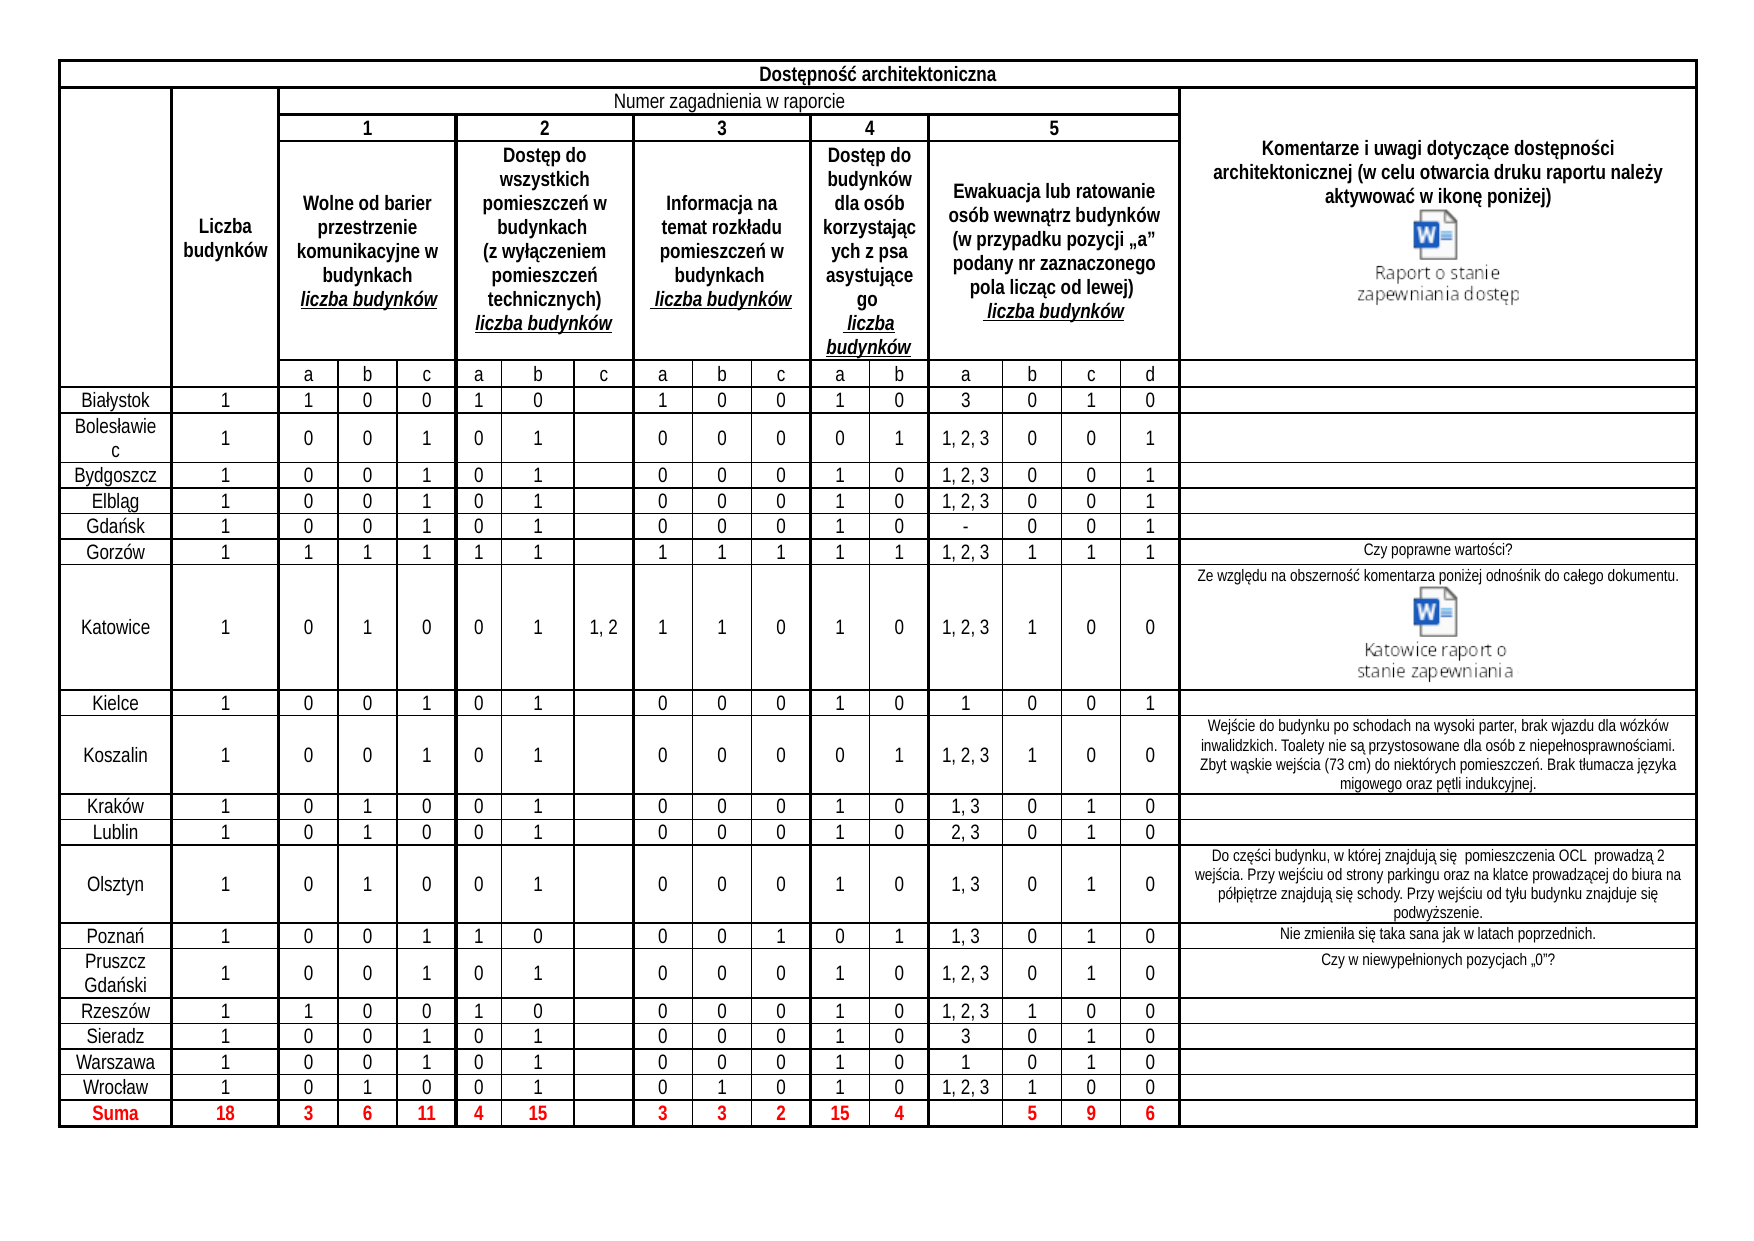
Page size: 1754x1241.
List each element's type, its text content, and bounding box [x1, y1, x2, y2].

table_cell 1 [502, 540, 573, 564]
table_cell 1, 2 [575, 565, 632, 689]
table_cell [575, 795, 632, 818]
table_cell 0 [870, 846, 927, 922]
table_cell 0 [458, 414, 501, 462]
table_cell 0 [458, 846, 501, 922]
table_cell 1 [398, 414, 454, 462]
table_cell 0 [870, 999, 927, 1023]
table_cell 1 [458, 924, 501, 948]
table_cell a [458, 361, 501, 386]
table_cell [575, 489, 632, 513]
table_cell 1 [812, 1024, 869, 1048]
table_cell 0 [1121, 924, 1178, 948]
table_cell 3 [930, 1024, 1002, 1048]
table_cell 0 [280, 1024, 337, 1048]
table_cell 0 [280, 1050, 337, 1074]
table_cell Katowice [61, 565, 170, 689]
table_cell 0 [752, 691, 809, 715]
table_cell 0 [280, 489, 337, 513]
table_cell [575, 1024, 632, 1048]
table_cell 1 [635, 565, 692, 689]
table_cell 1 [173, 846, 277, 922]
table_cell 1 [812, 691, 869, 715]
table_cell 1 [398, 716, 454, 793]
table_cell 0 [870, 795, 927, 818]
table_cell 6 [339, 1101, 396, 1125]
table_cell 0 [458, 795, 501, 818]
table_cell a [280, 361, 337, 386]
table_cell 0 [635, 949, 692, 997]
table_cell 0 [1003, 414, 1061, 462]
table_cell 1 [339, 565, 396, 689]
table_cell 0 [1121, 846, 1178, 922]
table_cell 0 [635, 716, 692, 793]
table_cell 1 [1062, 388, 1120, 412]
table_cell 1 [173, 489, 277, 513]
table_cell 0 [812, 924, 869, 948]
table_cell Olsztyn [61, 846, 170, 922]
table_cell b [502, 361, 573, 386]
table_cell 0 [398, 1075, 454, 1099]
table_cell 1 [693, 540, 751, 564]
table_cell 1 [812, 540, 869, 564]
table_cell 1 [812, 463, 869, 487]
table_cell 0 [693, 1024, 751, 1048]
table_cell 1 [502, 795, 573, 818]
table_cell [1181, 1050, 1695, 1074]
table_cell 1 [1062, 820, 1120, 844]
table_cell 0 [1062, 463, 1120, 487]
table_cell 1 [398, 691, 454, 715]
table_cell 1 [1062, 846, 1120, 922]
table_cell 1 [1003, 716, 1061, 793]
table_cell Rzeszów [61, 999, 170, 1023]
table_cell 5 [930, 116, 1178, 140]
table_cell 1 [635, 388, 692, 412]
table_cell Ewakuacja lub ratowanie osób wewnątrz budynków (w przypadku pozycji „a” podany nr zaznaczonego pola licząc od lewej) liczba budynków [930, 142, 1178, 359]
table_cell 0 [398, 565, 454, 689]
table_cell 0 [458, 489, 501, 513]
table_cell 1 [502, 1024, 573, 1048]
table_cell 0 [280, 820, 337, 844]
table_cell 1 [173, 820, 277, 844]
table_cell 1 [502, 565, 573, 689]
table_cell 1 [502, 820, 573, 844]
table_cell c [575, 361, 632, 386]
table_cell Kraków [61, 795, 170, 818]
table_cell 1, 2, 3 [930, 999, 1002, 1023]
table_cell 1 [1062, 540, 1120, 564]
table_cell 0 [693, 716, 751, 793]
table_cell Wejście do budynku po schodach na wysoki parter, brak wjazdu dla wózków inwalidzkich. Toalety nie są przystosowane dla osób z niepełnosprawnościami. Zbyt wąskie wejścia (73 cm) do niektórych pomieszczeń. Brak tłumacza języka migowego oraz pętli indukcyjnej. [1181, 716, 1695, 793]
table_cell 0 [398, 795, 454, 818]
table_cell [61, 89, 170, 386]
table_cell 1 [173, 999, 277, 1023]
table_cell [1181, 489, 1695, 513]
table_cell 0 [635, 414, 692, 462]
table_cell 0 [398, 388, 454, 412]
table_cell 0 [1003, 949, 1061, 997]
table_cell 1, 2, 3 [930, 489, 1002, 513]
table_cell 3 [635, 1101, 692, 1125]
table_cell b [339, 361, 396, 386]
table_cell 0 [339, 388, 396, 412]
table_cell [575, 514, 632, 538]
table_cell Bydgoszcz [61, 463, 170, 487]
table_cell 0 [812, 414, 869, 462]
table_cell 0 [339, 716, 396, 793]
table_cell Wrocław [61, 1075, 170, 1099]
table_cell 15 [812, 1101, 869, 1125]
table_cell 0 [1062, 691, 1120, 715]
table_cell 4 [870, 1101, 927, 1125]
table_cell [1181, 1024, 1695, 1048]
table_cell 1 [398, 949, 454, 997]
table_cell Do części budynku, w której znajdują się pomieszczenia OCL prowadzą 2 wejścia. Przy wejściu od strony parkingu oraz na klatce prowadzącej do biura na półpiętrze znajdują się schody. Przy wejściu od tyłu budynku znajduje się podwyższenie. [1181, 846, 1695, 922]
table_cell 0 [693, 691, 751, 715]
table_cell Dostęp do budynków dla osób korzystających z psa asystującego liczba budynków [812, 142, 927, 359]
table_cell 0 [1003, 489, 1061, 513]
table_cell Lublin [61, 820, 170, 844]
table_cell 0 [502, 388, 573, 412]
table_cell 1 [502, 846, 573, 922]
table_cell 1 [1121, 691, 1178, 715]
table_cell 1, 2, 3 [930, 414, 1002, 462]
table_cell 0 [870, 1050, 927, 1074]
table_cell 1 [502, 949, 573, 997]
table_cell 0 [280, 924, 337, 948]
table_cell 0 [280, 514, 337, 538]
table_cell 0 [870, 949, 927, 997]
table_cell Informacja na temat rozkładu pomieszczeń w budynkach liczba budynków [635, 142, 809, 359]
table_cell 3 [635, 116, 809, 140]
table_cell 1 [870, 716, 927, 793]
table_cell 0 [1121, 1075, 1178, 1099]
table_cell 1 [693, 1075, 751, 1099]
table_cell 5 [1003, 1101, 1061, 1125]
table_cell a [930, 361, 1002, 386]
table_cell Pruszcz Gdański [61, 949, 170, 997]
table_cell 0 [339, 1024, 396, 1048]
table_cell 1 [812, 949, 869, 997]
table_cell 0 [502, 999, 573, 1023]
table_cell 0 [1062, 1075, 1120, 1099]
table_cell 0 [1121, 1050, 1178, 1074]
table_cell 0 [1062, 565, 1120, 689]
table_cell 0 [1003, 795, 1061, 818]
table_cell [575, 949, 632, 997]
table_cell 0 [693, 388, 751, 412]
table_cell [1181, 361, 1695, 386]
table_cell 0 [870, 1024, 927, 1048]
table_cell 1, 2, 3 [930, 463, 1002, 487]
table_cell 1 [398, 489, 454, 513]
table_cell 18 [173, 1101, 277, 1125]
table_cell 0 [870, 565, 927, 689]
table_cell [1181, 820, 1695, 844]
table_cell 0 [752, 820, 809, 844]
table_cell 1 [1062, 1050, 1120, 1074]
table_cell Dostęp do wszystkich pomieszczeń w budynkach (z wyłączeniem pomieszczeń technicznych) liczba budynków [458, 142, 632, 359]
table_cell 1 [502, 691, 573, 715]
table_cell 1 [635, 540, 692, 564]
table_cell 0 [458, 565, 501, 689]
table_cell 0 [1003, 463, 1061, 487]
table_cell 1 [752, 924, 809, 948]
table_cell 0 [693, 949, 751, 997]
table_cell 1 [930, 1050, 1002, 1074]
table_cell 1 [1003, 540, 1061, 564]
table_cell 2 [752, 1101, 809, 1125]
table_cell 1 [398, 924, 454, 948]
table_cell Białystok [61, 388, 170, 412]
table_cell 1 [280, 999, 337, 1023]
table_cell 1 [812, 795, 869, 818]
table_cell 1 [173, 1050, 277, 1074]
table_cell 4 [458, 1101, 501, 1125]
table_cell Ze względu na obszerność komentarza poniżej odnośnik do całego dokumentu. [1181, 565, 1695, 689]
table_cell a [812, 361, 869, 386]
table_cell 0 [870, 489, 927, 513]
table_cell 0 [693, 514, 751, 538]
table_cell 1 [1121, 463, 1178, 487]
table_cell 0 [280, 1075, 337, 1099]
table_cell 0 [398, 820, 454, 844]
table_cell [1181, 795, 1695, 818]
table_cell 0 [752, 1075, 809, 1099]
table_cell 0 [458, 820, 501, 844]
table_cell 0 [752, 489, 809, 513]
table_cell [575, 414, 632, 462]
table_cell 1 [173, 463, 277, 487]
table_cell 0 [280, 565, 337, 689]
table_cell 0 [870, 691, 927, 715]
table_cell 1 [1062, 924, 1120, 948]
table_cell 0 [870, 388, 927, 412]
table_cell 0 [635, 463, 692, 487]
table_cell 1, 2, 3 [930, 565, 1002, 689]
table_cell Gorzów [61, 540, 170, 564]
table_cell 0 [280, 716, 337, 793]
table_cell 0 [870, 463, 927, 487]
table_cell Czy w niewypełnionych pozycjach „0”? [1181, 949, 1695, 997]
table_cell 1 [1121, 540, 1178, 564]
table_cell 1 [1062, 949, 1120, 997]
table_cell 1 [812, 846, 869, 922]
table_cell [575, 1101, 632, 1125]
table_cell [930, 1101, 1002, 1125]
table_cell 0 [398, 846, 454, 922]
table_cell [575, 716, 632, 793]
table_cell 11 [398, 1101, 454, 1125]
table_cell 1 [173, 949, 277, 997]
table_cell Elbląg [61, 489, 170, 513]
table_cell 0 [752, 1024, 809, 1048]
table_cell 1 [398, 1050, 454, 1074]
table_cell 0 [1121, 1024, 1178, 1048]
table_cell 0 [1003, 514, 1061, 538]
table_cell 0 [1121, 388, 1178, 412]
table_cell 0 [280, 795, 337, 818]
table_cell 1, 3 [930, 846, 1002, 922]
table_cell 4 [812, 116, 927, 140]
table_cell 0 [635, 1075, 692, 1099]
table_cell 0 [635, 514, 692, 538]
table_cell 0 [693, 1050, 751, 1074]
table_cell 0 [693, 414, 751, 462]
table_cell 3 [280, 1101, 337, 1125]
table_cell c [1062, 361, 1120, 386]
table_cell 1 [502, 414, 573, 462]
table_cell 1, 3 [930, 795, 1002, 818]
table_cell 0 [1121, 999, 1178, 1023]
table_cell 0 [635, 795, 692, 818]
table_cell 1 [502, 1075, 573, 1099]
table_cell 0 [1003, 691, 1061, 715]
table_cell 0 [458, 1024, 501, 1048]
table_cell [1181, 1075, 1695, 1099]
table_cell 0 [280, 949, 337, 997]
table_cell 0 [693, 463, 751, 487]
table_cell Kielce [61, 691, 170, 715]
table_cell 1 [339, 1075, 396, 1099]
table_cell [1181, 514, 1695, 538]
table_cell Poznań [61, 924, 170, 948]
table_cell 0 [1062, 414, 1120, 462]
table_cell 0 [752, 1050, 809, 1074]
table_cell 0 [752, 999, 809, 1023]
table_cell 2, 3 [930, 820, 1002, 844]
table_cell 0 [635, 1050, 692, 1074]
table_cell 1 [173, 924, 277, 948]
table_cell 1 [173, 414, 277, 462]
table_cell [1181, 388, 1695, 412]
table_cell 0 [1062, 716, 1120, 793]
table_cell c [398, 361, 454, 386]
table_cell 0 [693, 924, 751, 948]
table_cell [575, 691, 632, 715]
table_cell 2 [458, 116, 632, 140]
table_cell Nie zmieniła się taka sana jak w latach poprzednich. [1181, 924, 1695, 948]
table_cell 0 [1062, 489, 1120, 513]
table_cell 1 [1062, 1024, 1120, 1048]
table_cell 0 [458, 691, 501, 715]
table_cell 0 [339, 999, 396, 1023]
table_cell 0 [339, 489, 396, 513]
table_cell 1 [173, 795, 277, 818]
table_cell 0 [1121, 565, 1178, 689]
table_cell 6 [1121, 1101, 1178, 1125]
table_cell b [1003, 361, 1061, 386]
table_cell 1 [339, 820, 396, 844]
table_cell 1 [458, 540, 501, 564]
table_cell 1 [870, 540, 927, 564]
table_cell - [930, 514, 1002, 538]
table_cell 1 [812, 489, 869, 513]
table_cell 0 [752, 514, 809, 538]
table_cell 1 [812, 820, 869, 844]
table_cell 0 [635, 691, 692, 715]
table_cell [575, 1050, 632, 1074]
table_cell 1 [339, 795, 396, 818]
table_cell 0 [1003, 1050, 1061, 1074]
table_cell 0 [870, 820, 927, 844]
table_cell [575, 1075, 632, 1099]
table_cell 1, 2, 3 [930, 540, 1002, 564]
table_cell 1 [173, 1075, 277, 1099]
table_cell [575, 540, 632, 564]
table_cell 1 [812, 999, 869, 1023]
table_cell 0 [870, 1075, 927, 1099]
table_cell 0 [339, 514, 396, 538]
table_cell 0 [752, 463, 809, 487]
table_cell Liczba budynków [173, 89, 277, 386]
table_cell 1 [1003, 999, 1061, 1023]
table_cell 1 [280, 116, 454, 140]
table_cell 1 [339, 846, 396, 922]
table_cell 0 [635, 1024, 692, 1048]
table_cell 0 [635, 924, 692, 948]
table_cell Sieradz [61, 1024, 170, 1048]
table_cell 1 [870, 924, 927, 948]
table_cell 1 [398, 514, 454, 538]
table_cell 0 [339, 1050, 396, 1074]
table_cell [1181, 999, 1695, 1023]
table_cell 1, 2, 3 [930, 716, 1002, 793]
table_cell 1 [1121, 514, 1178, 538]
table_cell d [1121, 361, 1178, 386]
table_cell 0 [339, 463, 396, 487]
table_cell [1181, 1101, 1695, 1125]
table_cell 3 [693, 1101, 751, 1125]
table_cell 9 [1062, 1101, 1120, 1125]
table_cell 0 [812, 716, 869, 793]
table_cell 0 [398, 999, 454, 1023]
table_cell 0 [752, 414, 809, 462]
table_cell 0 [693, 489, 751, 513]
table_cell 0 [1121, 949, 1178, 997]
table_cell 0 [1003, 388, 1061, 412]
table_cell 1 [173, 716, 277, 793]
table_cell 0 [1003, 820, 1061, 844]
table_cell 0 [870, 514, 927, 538]
table_cell 1 [930, 691, 1002, 715]
table_cell 0 [458, 1075, 501, 1099]
table_cell 0 [752, 716, 809, 793]
table_cell 0 [635, 489, 692, 513]
table_cell Suma [61, 1101, 170, 1125]
table_cell 0 [280, 846, 337, 922]
table_cell [575, 388, 632, 412]
table_cell 1 [458, 999, 501, 1023]
table_cell [575, 820, 632, 844]
table_cell 1 [173, 388, 277, 412]
table_cell 0 [1121, 795, 1178, 818]
table_cell 1 [173, 565, 277, 689]
table_cell 1 [173, 514, 277, 538]
table_cell Wolne od barier przestrzenie komunikacyjne w budynkach liczba budynków [280, 142, 454, 359]
table_cell 0 [280, 463, 337, 487]
table_cell 0 [635, 846, 692, 922]
table_cell 0 [458, 949, 501, 997]
table_cell 1 [502, 514, 573, 538]
table_cell 0 [339, 414, 396, 462]
table_cell 0 [635, 999, 692, 1023]
table_cell Gdańsk [61, 514, 170, 538]
table_cell 1 [398, 463, 454, 487]
table_cell 0 [280, 691, 337, 715]
table_cell 0 [1121, 716, 1178, 793]
table_cell [575, 999, 632, 1023]
table_cell Komentarze i uwagi dotyczące dostępności architektonicznej (w celu otwarcia druku raportu należy aktywować w ikonę poniżej) [1181, 89, 1695, 359]
table_cell 0 [502, 924, 573, 948]
table_cell Numer zagadnienia w raporcie [280, 89, 1178, 113]
table_cell 0 [635, 820, 692, 844]
table_cell [1181, 414, 1695, 462]
table_cell 1 [458, 388, 501, 412]
table_cell 1 [502, 716, 573, 793]
table_cell Czy poprawne wartości? [1181, 540, 1695, 564]
table_cell 0 [458, 463, 501, 487]
table_cell 1 [398, 1024, 454, 1048]
table_cell [575, 846, 632, 922]
table_cell Bolesławiec [61, 414, 170, 462]
table_cell 0 [693, 820, 751, 844]
table_cell 1 [339, 540, 396, 564]
table_cell 1 [812, 1050, 869, 1074]
table_cell 1 [752, 540, 809, 564]
table_cell c [752, 361, 809, 386]
table_cell b [870, 361, 927, 386]
table_cell 0 [752, 949, 809, 997]
table_cell 1 [812, 388, 869, 412]
table_cell 1 [1062, 795, 1120, 818]
table_cell 3 [930, 388, 1002, 412]
table_cell 0 [458, 514, 501, 538]
table_cell 0 [339, 691, 396, 715]
table_cell 0 [1062, 514, 1120, 538]
table_cell 1 [502, 463, 573, 487]
table_cell 1 [173, 691, 277, 715]
table_cell 0 [752, 846, 809, 922]
table_cell 0 [458, 1050, 501, 1074]
table_cell Koszalin [61, 716, 170, 793]
table_cell 1, 2, 3 [930, 949, 1002, 997]
table_cell 1 [398, 540, 454, 564]
table_cell 1 [173, 540, 277, 564]
table_cell a [635, 361, 692, 386]
table_cell 0 [752, 795, 809, 818]
table_cell 1 [1121, 414, 1178, 462]
table_cell [575, 924, 632, 948]
table_cell 1 [173, 1024, 277, 1048]
table_cell 0 [752, 565, 809, 689]
table_cell 0 [693, 846, 751, 922]
table_cell 0 [752, 388, 809, 412]
table_cell 1 [693, 565, 751, 689]
table_cell [1181, 463, 1695, 487]
table_cell 1 [280, 388, 337, 412]
table_cell 15 [502, 1101, 573, 1125]
table_cell 0 [280, 414, 337, 462]
table_cell Warszawa [61, 1050, 170, 1074]
table_cell 1 [812, 1075, 869, 1099]
table_cell 1, 2, 3 [930, 1075, 1002, 1099]
table_cell 1 [1003, 1075, 1061, 1099]
table_header Dostępność architektoniczna [61, 62, 1695, 86]
table_cell 1 [502, 489, 573, 513]
table_cell 1 [1121, 489, 1178, 513]
table_cell 0 [1003, 846, 1061, 922]
table_cell 0 [1062, 999, 1120, 1023]
table_cell 1 [812, 514, 869, 538]
table_cell 1 [280, 540, 337, 564]
table_cell 0 [339, 924, 396, 948]
table_cell b [693, 361, 751, 386]
table_cell [575, 463, 632, 487]
table_cell 0 [458, 716, 501, 793]
table_cell 1, 3 [930, 924, 1002, 948]
table_cell 0 [693, 795, 751, 818]
table_cell [1181, 691, 1695, 715]
table_cell 1 [502, 1050, 573, 1074]
table_cell 0 [1003, 924, 1061, 948]
table_cell 1 [812, 565, 869, 689]
table_cell 1 [1003, 565, 1061, 689]
table_cell 1 [870, 414, 927, 462]
table_cell 0 [1121, 820, 1178, 844]
table_cell 0 [1003, 1024, 1061, 1048]
table_cell 0 [339, 949, 396, 997]
table_cell 0 [693, 999, 751, 1023]
